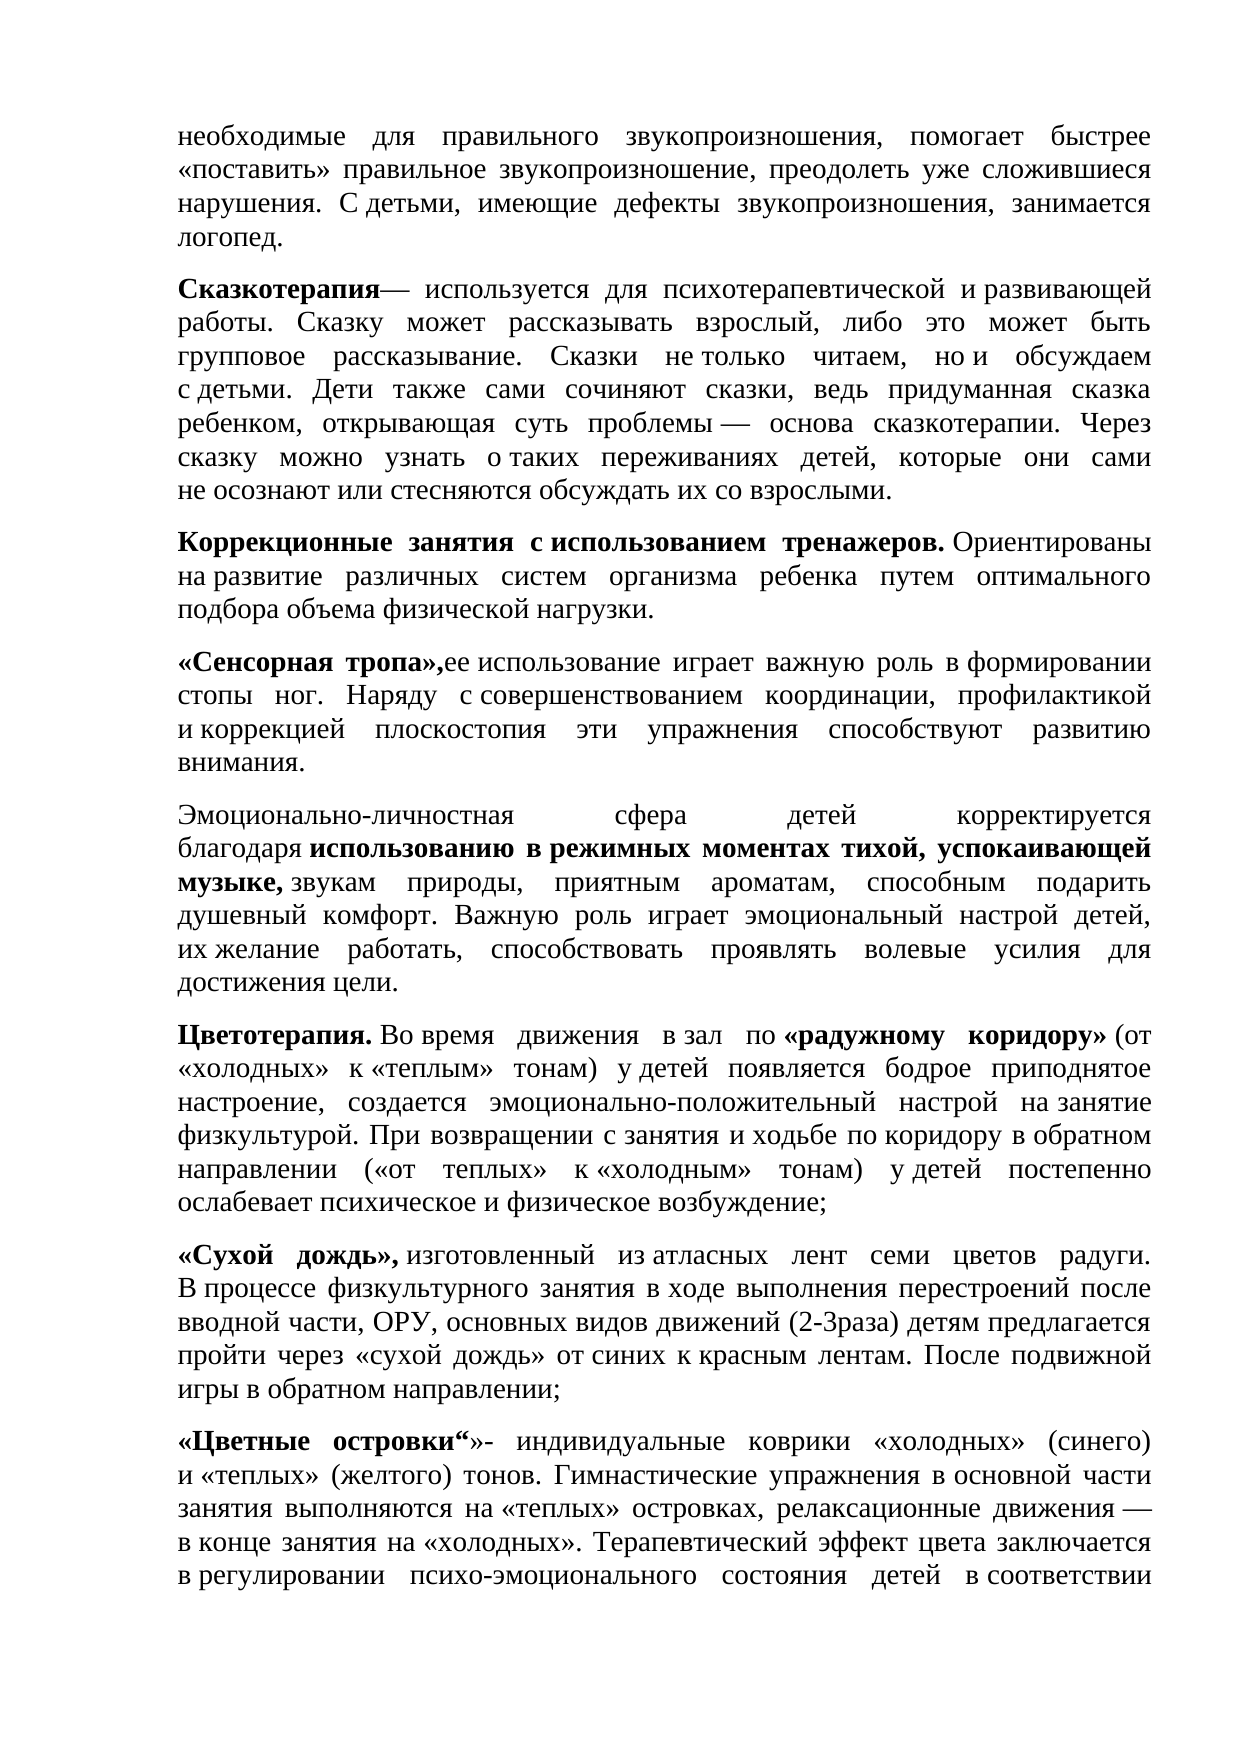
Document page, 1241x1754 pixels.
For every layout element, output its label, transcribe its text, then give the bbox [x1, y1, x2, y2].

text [177, 1423, 1152, 1591]
text Эмоционально-личностная сфера детей корректируется благодаря использованию в режимных моментах тихой, успокаивающей музыке, звукам природы, приятным ароматам, способным подарить душевный комфорт. Важную роль играет эмоциональный настрой детей, их желание работать, способствовать проявлять волевые усилия для достижения цели. [177, 797, 1152, 998]
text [177, 118, 1152, 252]
text Сказкотерапия— используется для психотерапевтической и развивающей работы. Сказку может рассказывать взрослый, либо это может быть групповое рассказывание. Сказки не только читаем, но и обсуждаем с детьми. Дети также сами сочиняют сказки, ведь придуманная сказка ребенком, открывающая суть проблемы — основа сказкотерапии. Через сказку можно узнать о таких переживаниях детей, которые они сами не осознают или стесняются обсуждать их со взрослыми. [177, 271, 1152, 506]
text «Сухой дождь», изготовленный из атласных лент семи цветов радуги. В процессе физкультурного занятия в ходе выполнения перестроений после вводной части, ОРУ, основных видов движений (2-3раза) детям предлагается пройти через «сухой дождь» от синих к красным лентам. После подвижной игры в обратном направлении; [177, 1237, 1152, 1404]
text «Сенсорная тропа»,ее использование играет важную роль в формировании стопы ног. Наряду с совершенствованием координации, профилактикой и коррекцией плоскостопия эти упражнения способствуют развитию внимания. [177, 644, 1152, 778]
text Коррекционные занятия с использованием тренажеров. Ориентированы на развитие различных систем организма ребенка путем оптимального подбора объема физической нагрузки. [177, 524, 1152, 625]
text Цветотерапия. Во время движения в зал по «радужному коридору» (от «холодных» к «теплым» тонам) у детей появляется бодрое приподнятое настроение, создается эмоционально-положительный настрой на занятие физкультурой. При возвращении с занятия и ходьбе по коридору в обратном направлении («от теплых» к «холодным» тонам) у детей постепенно ослабевает психическое и физическое возбуждение; [177, 1017, 1152, 1218]
